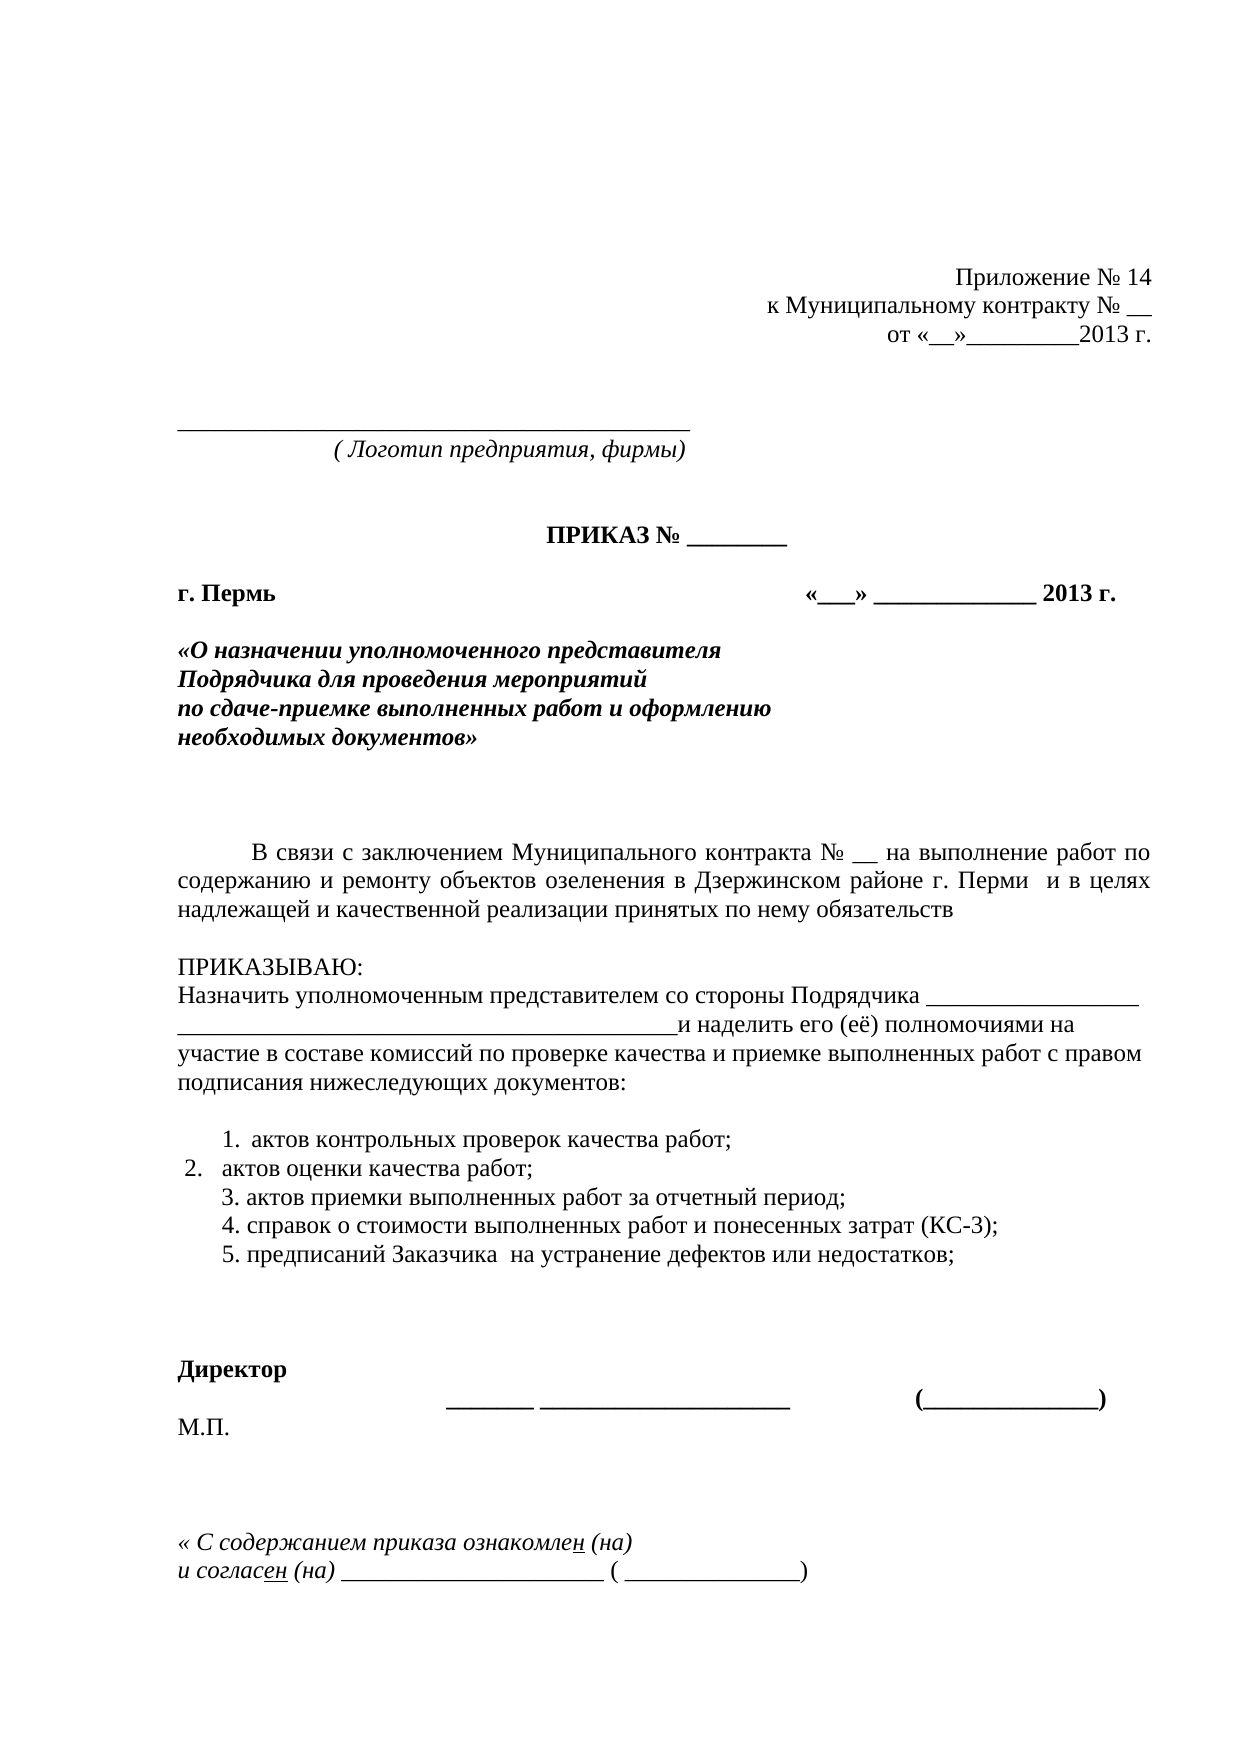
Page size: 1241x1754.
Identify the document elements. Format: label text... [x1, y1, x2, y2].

text необходимых документов» [177, 722, 1152, 751]
list актов контрольных проверок качества работ; [222, 1124, 1152, 1153]
text В связи с заключением Муниципального контракта № __ на выполнение работ по содержанию и ремонту объектов озеленения в Дзержинском районе г. Перми и в целях надлежащей и качественной реализации принятых по нему обязательств [177, 837, 1152, 923]
text « С содержанием приказа ознакомлен (на) [177, 1527, 1152, 1556]
list актов оценки качества работ; [184, 1153, 1152, 1182]
text Подрядчика для проведения мероприятий [177, 664, 1152, 693]
text ПРИКАЗЫВАЮ: [177, 952, 1152, 981]
text 4. справок о стоимости выполненных работ и понесенных затрат (КС-3); [222, 1211, 1152, 1239]
text Назначить уполномоченным представителем со стороны Подрядчика _________________ ________________________________________и наделить его (её) полномочиями на участие в составе комиссий по проверке качества и приемке выполненных работ с правом подписания нижеследующих документов: [177, 981, 1152, 1096]
text _______ ____________________ (______________) [177, 1383, 1152, 1412]
text М.П. [177, 1412, 1152, 1441]
text к Муниципальному контракту № __ [177, 291, 1152, 319]
text 3. актов приемки выполненных работ за отчетный период; [177, 1182, 1152, 1211]
text г. Пермь «___» _____________ 2013 г. [177, 578, 1152, 607]
text «О назначении уполномоченного представителя [177, 636, 1152, 664]
text по сдаче-приемке выполненных работ и оформлению [177, 693, 1152, 722]
text ПРИКАЗ № ________ [472, 521, 1152, 549]
text _________________________________________ [177, 406, 1152, 434]
text и согласен (на) _____________________ ( ______________) [177, 1556, 1152, 1584]
text Приложение № 14 [177, 262, 1152, 291]
text от «__»_________2013 г. [177, 319, 1152, 348]
text ( Логотип предприятия, фирмы) [177, 434, 1152, 463]
text 5. предписаний Заказчика на устранение дефектов или недостатков; [222, 1239, 1152, 1268]
text Директор [177, 1354, 1152, 1383]
